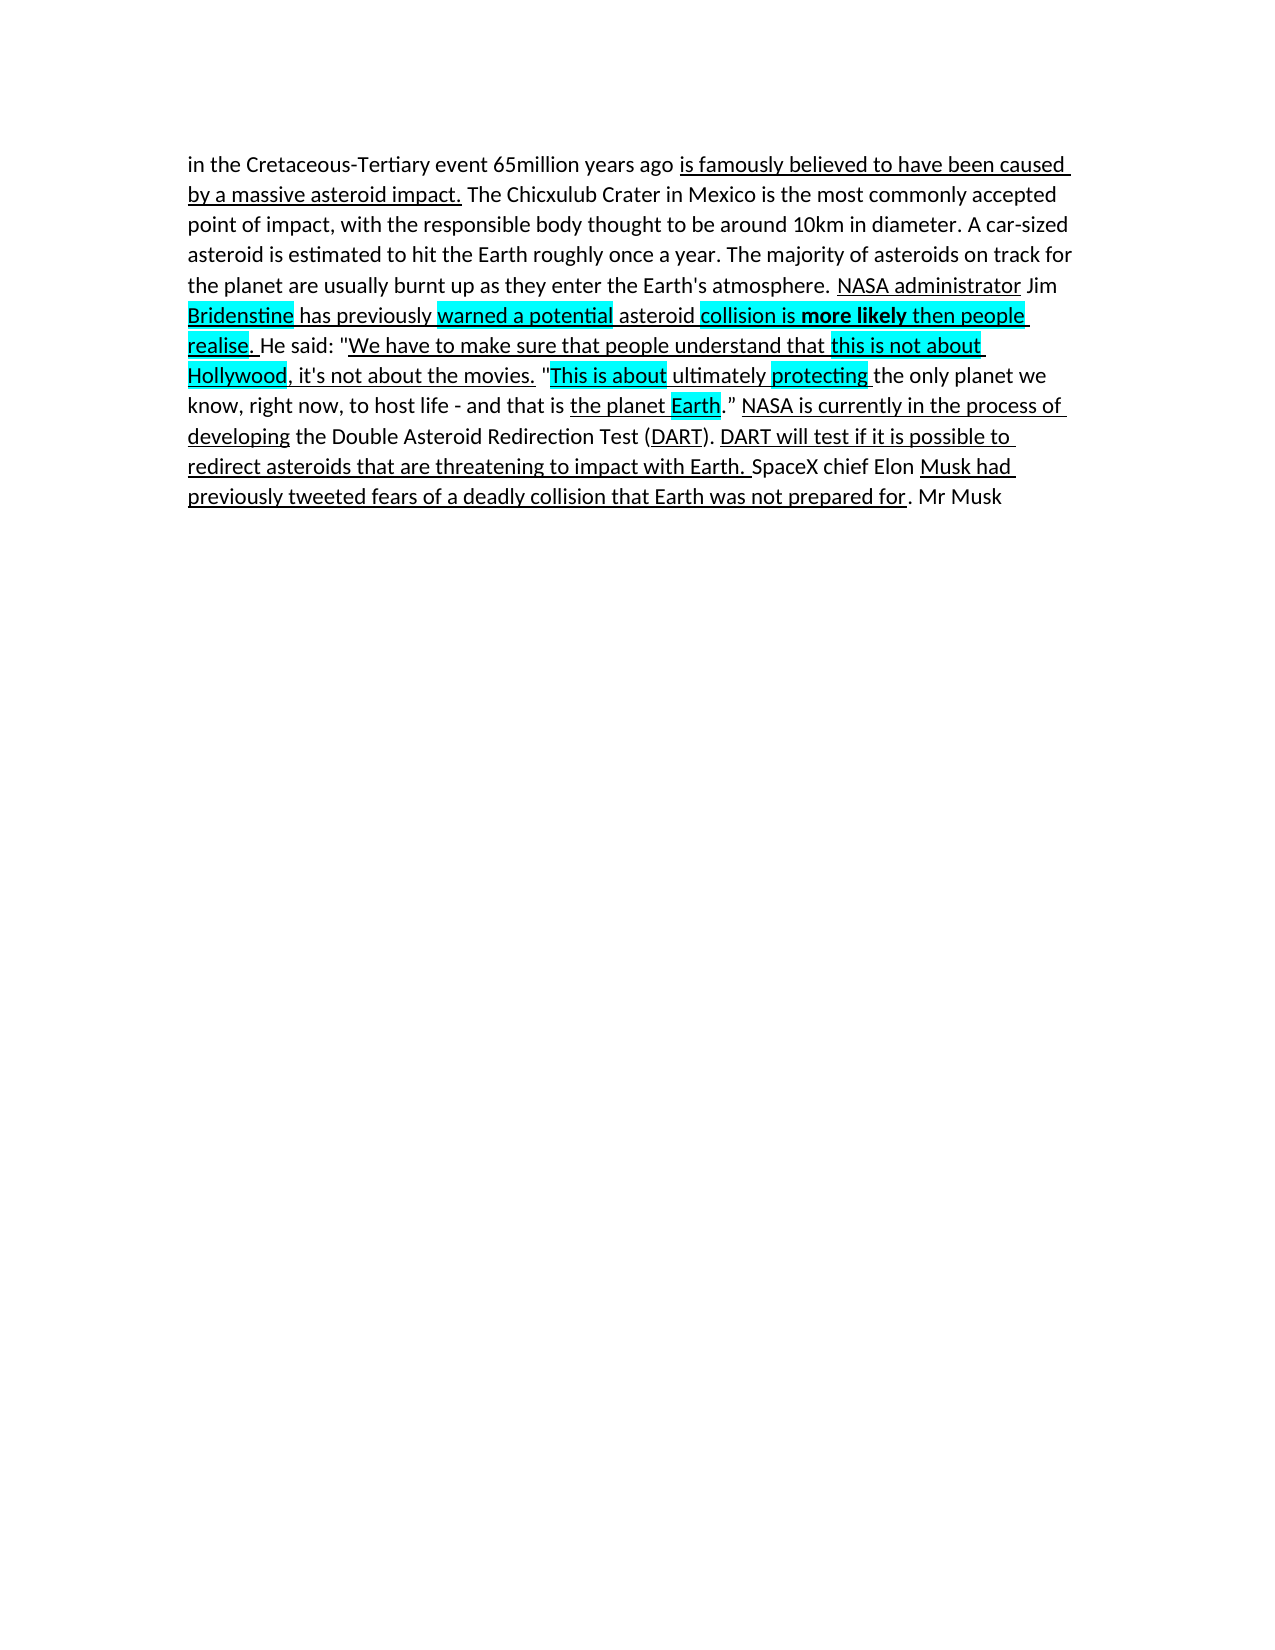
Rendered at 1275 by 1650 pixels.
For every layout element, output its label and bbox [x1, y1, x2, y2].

text [187, 150, 1087, 510]
